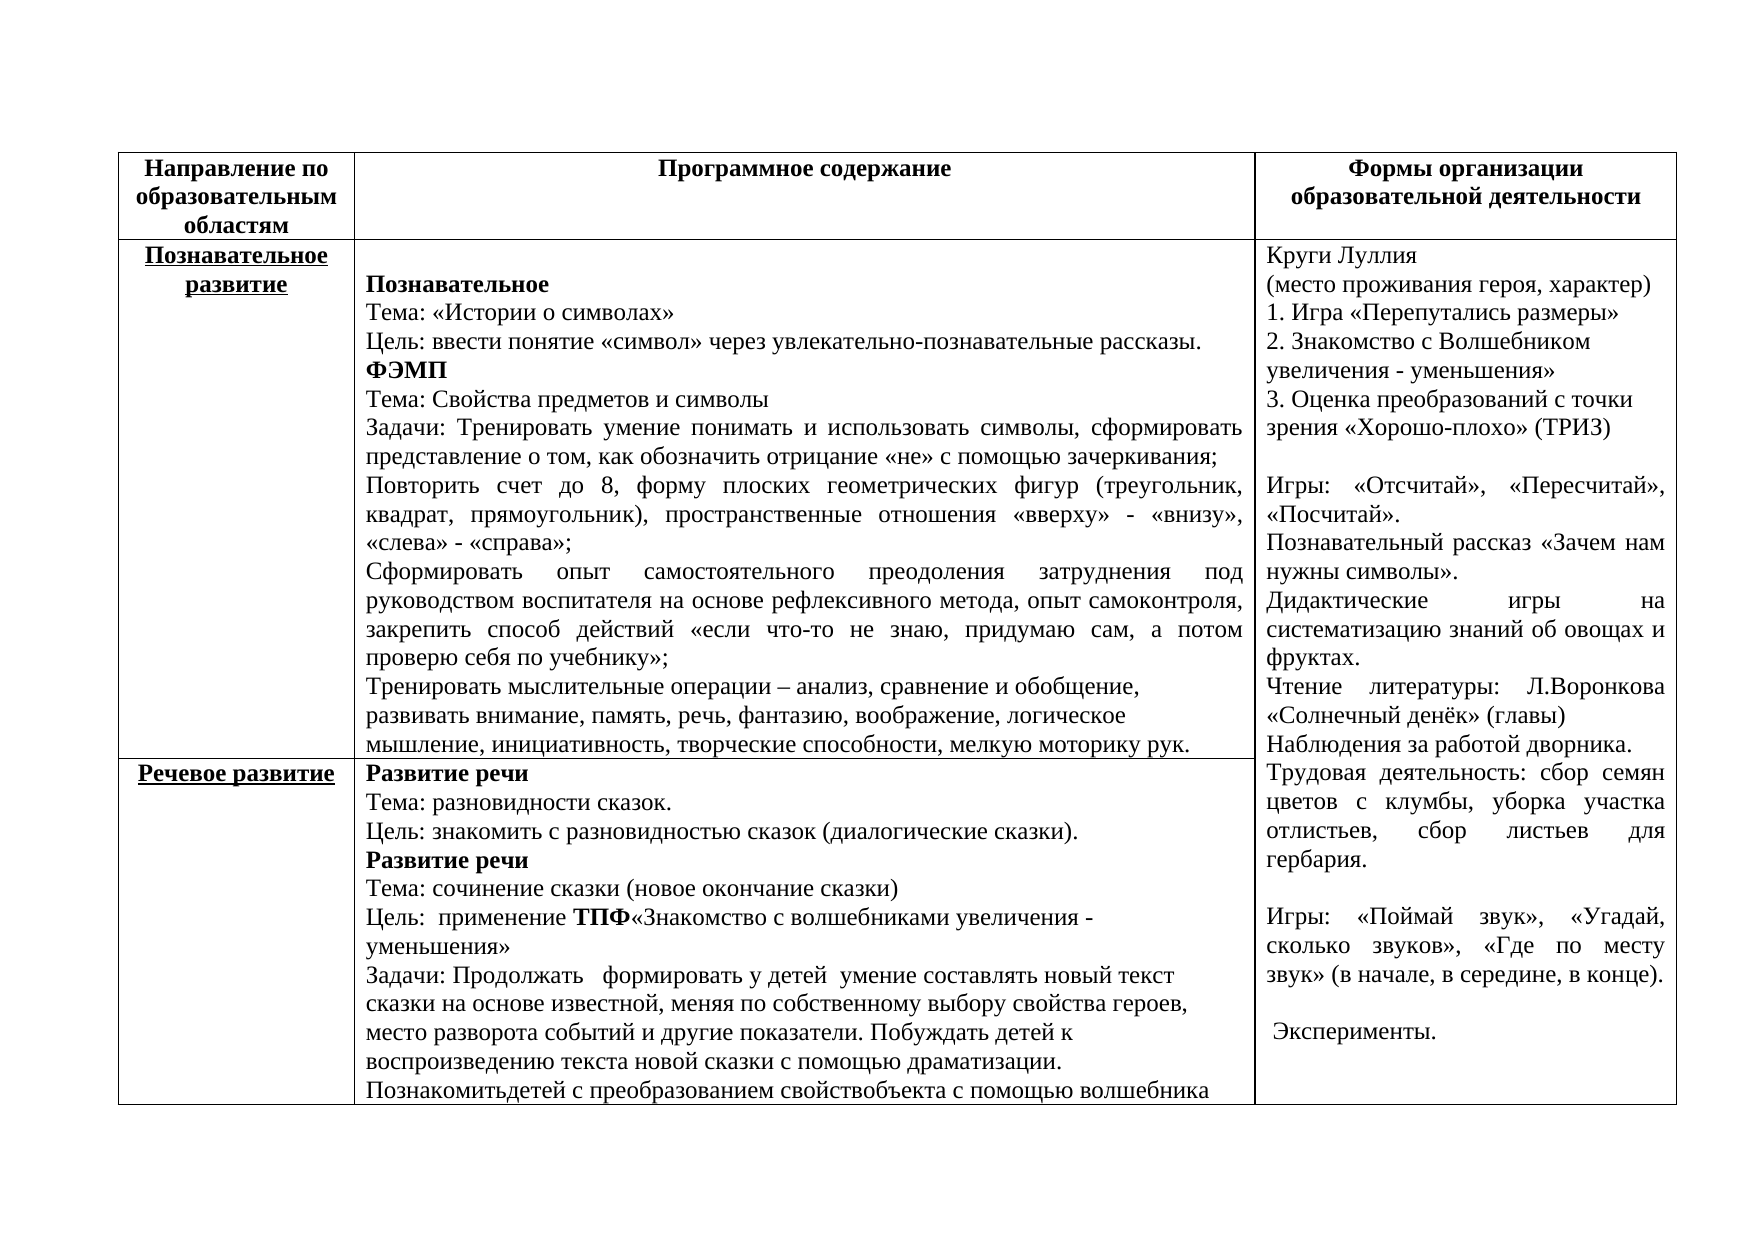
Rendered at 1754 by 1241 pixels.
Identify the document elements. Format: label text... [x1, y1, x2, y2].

table_header Направление по образовательным областям [119, 153, 354, 239]
table_cell Познавательное развитие [119, 240, 354, 757]
table_cell Речевое развитие [119, 759, 354, 1103]
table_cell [355, 759, 1254, 1103]
table_cell Круги Луллия (место проживания героя, характер) 1. Игра «Перепутались размеры» 2. Знакомство с Волшебником увеличения - уменьшения» 3. Оценка преобразований с точки зрения «Хорошо-плохо» (ТРИЗ) Игры: «Отсчитай», «Пересчитай», «Посчитай». Познавательный рассказ «Зачем нам нужны символы». Дидактические игры на систематизацию знаний об овощах и фруктах. Чтение литературы: Л.Воронкова «Солнечный денёк» (главы) Наблюдения за работой дворника. Трудовая деятельность: сбор семян цветов с клумбы, уборка участка отлистьев, сбор листьев для гербария. Игры: «Поймай звук», «Угадай, сколько звуков», «Где по месту звук» (в начале, в середине, в конце). Эксперименты. [1256, 240, 1676, 1103]
table_cell Познавательное Тема: «Истории о символах» Цель: ввести понятие «символ» через увлекательно-познавательные рассказы. ФЭМП Тема: Свойства предметов и символы Задачи: Тренировать умение понимать и использовать символы, сформировать представление о том, как обозначить отрицание «не» с помощью зачеркивания; Повторить счет до 8, форму плоских геометрических фигур (треугольник, квадрат, прямоугольник), пространственные отношения «вверху» - «внизу», «слева» - «справа»; Сформировать опыт самостоятельного преодоления затруднения под руководством воспитателя на основе рефлексивного метода, опыт самоконтроля, закрепить способ действий «если что-то не знаю, придумаю сам, а потом проверю себя по учебнику»; Тренировать мыслительные операции – анализ, сравнение и обобщение, развивать внимание, память, речь, фантазию, воображение, логическое мышление, инициативность, творческие способности, мелкую моторику рук. [355, 240, 1254, 757]
table_header Формы организации образовательной деятельности [1256, 153, 1676, 239]
table_header Программное содержание [355, 153, 1254, 239]
